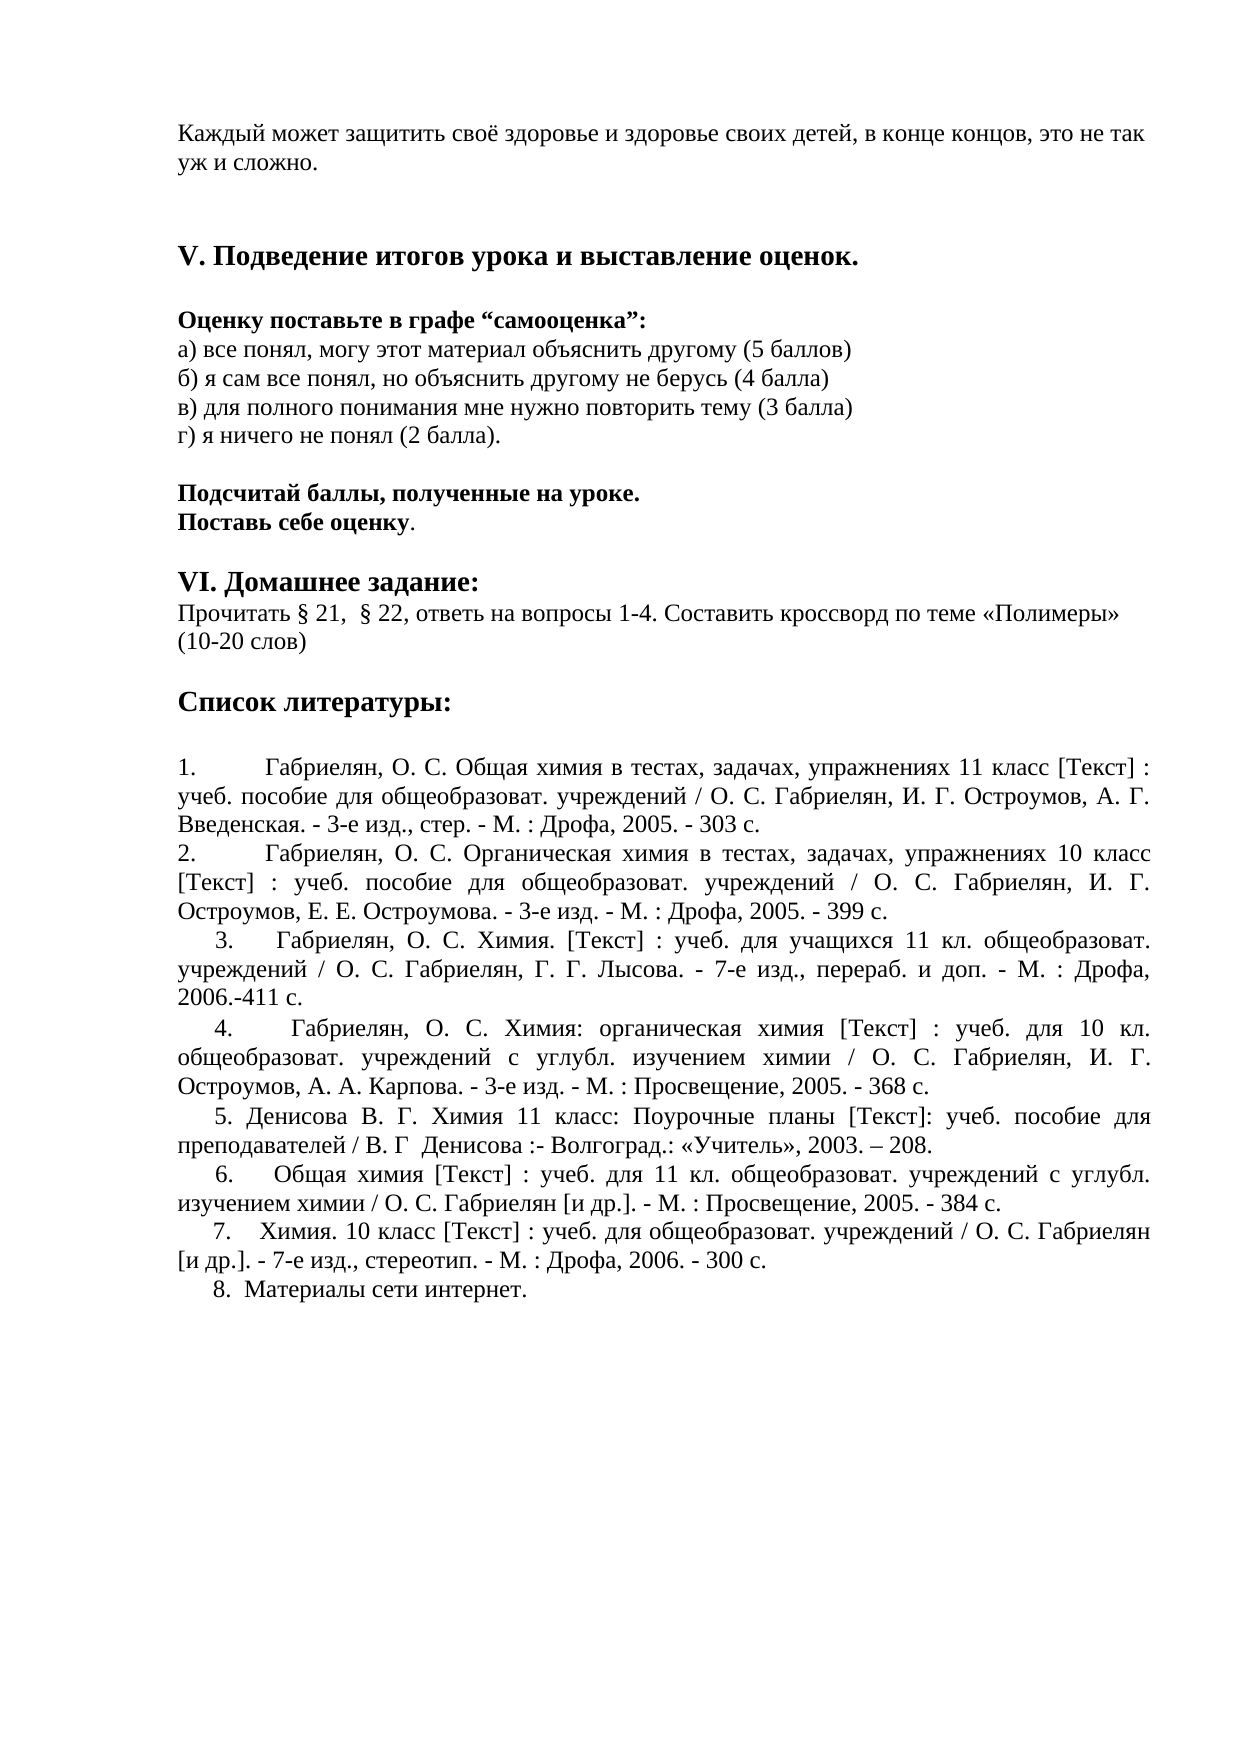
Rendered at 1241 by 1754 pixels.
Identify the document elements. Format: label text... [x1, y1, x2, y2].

text Поставь себе оценку. [177, 507, 1152, 535]
text 3. Габриелян, О. С. Химия. [Текст] : учеб. для учащихся 11 кл. общеобразоват. учреждений / О. С. Габриелян, Г. Г. Лысова. - 7-е изд., перераб. и доп. - М. : Дрофа, 2006.-411 с. [177, 925, 1152, 1011]
text а) все понял, могу этот материал объяснить другому (5 баллов) б) я сам все понял, но объяснить другому не берусь (4 балла) в) для полного понимания мне нужно повторить тему (3 балла) г) я ничего не понял (2 балла). [177, 334, 1152, 449]
text VI. Домашнее задание: [177, 564, 1152, 598]
text 4. Габриелян, О. С. Химия: органическая химия [Текст] : учеб. для 10 кл. общеобразоват. учреждений с углубл. изучением химии / О. С. Габриелян, И. Г. Остроумов, А. А. Карпова. - 3-е изд. - М. : Просвещение, 2005. - 368 с. [177, 1013, 1152, 1099]
text V. Подведение итогов урока и выставление оценок. [177, 238, 1152, 272]
list Габриелян, О. С. Органическая химия в тестах, задачах, упражнениях 10 класс [Текст] : учеб. пособие для общеобразоват. учреждений / О. С. Габриелян, И. Г. Остроумов, Е. Е. Остроумова. - 3-е изд. - М. : Дрофа, 2005. - 399 с. [177, 838, 1152, 924]
text 7. Химия. 10 класс [Текст] : учеб. для общеобразоват. учреждений / О. С. Габриелян [и др.]. - 7-е изд., стереотип. - М. : Дрофа, 2006. - 300 с. [177, 1216, 1152, 1274]
text 5. Денисова В. Г. Химия 11 класс: Поурочные планы [Текст]: учеб. пособие для преподавателей / В. Г Денисова :- Волгоград.: «Учитель», 2003. – 208. [177, 1101, 1152, 1159]
text Оценку поставьте в графе “самооценка”: [177, 305, 1152, 334]
text 8. Материалы сети интернет. [177, 1274, 1152, 1303]
text Прочитать § 21, § 22, ответь на вопросы 1-4. Составить кроссворд по теме «Полимеры» [177, 598, 1152, 626]
list Габриелян, О. С. Общая химия в тестах, задачах, упражнениях 11 класс [Текст] : учеб. пособие для общеобразоват. учреждений / О. С. Габриелян, И. Г. Остроумов, А. Г. Введенская. - 3-е изд., стер. - М. : Дрофа, 2005. - 303 с. [177, 752, 1152, 838]
text Список литературы: [177, 684, 1152, 717]
text (10-20 слов) [177, 626, 1152, 655]
text 6. Общая химия [Текст] : учеб. для 11 кл. общеобразоват. учреждений с углубл. изучением химии / О. С. Габриелян [и др.]. - М. : Просвещение, 2005. - 384 с. [177, 1159, 1152, 1216]
text Каждый может защитить своё здоровье и здоровье своих детей, в конце концов, это не так уж и сложно. [177, 118, 1152, 176]
text Подсчитай баллы, полученные на уроке. [177, 478, 1152, 507]
